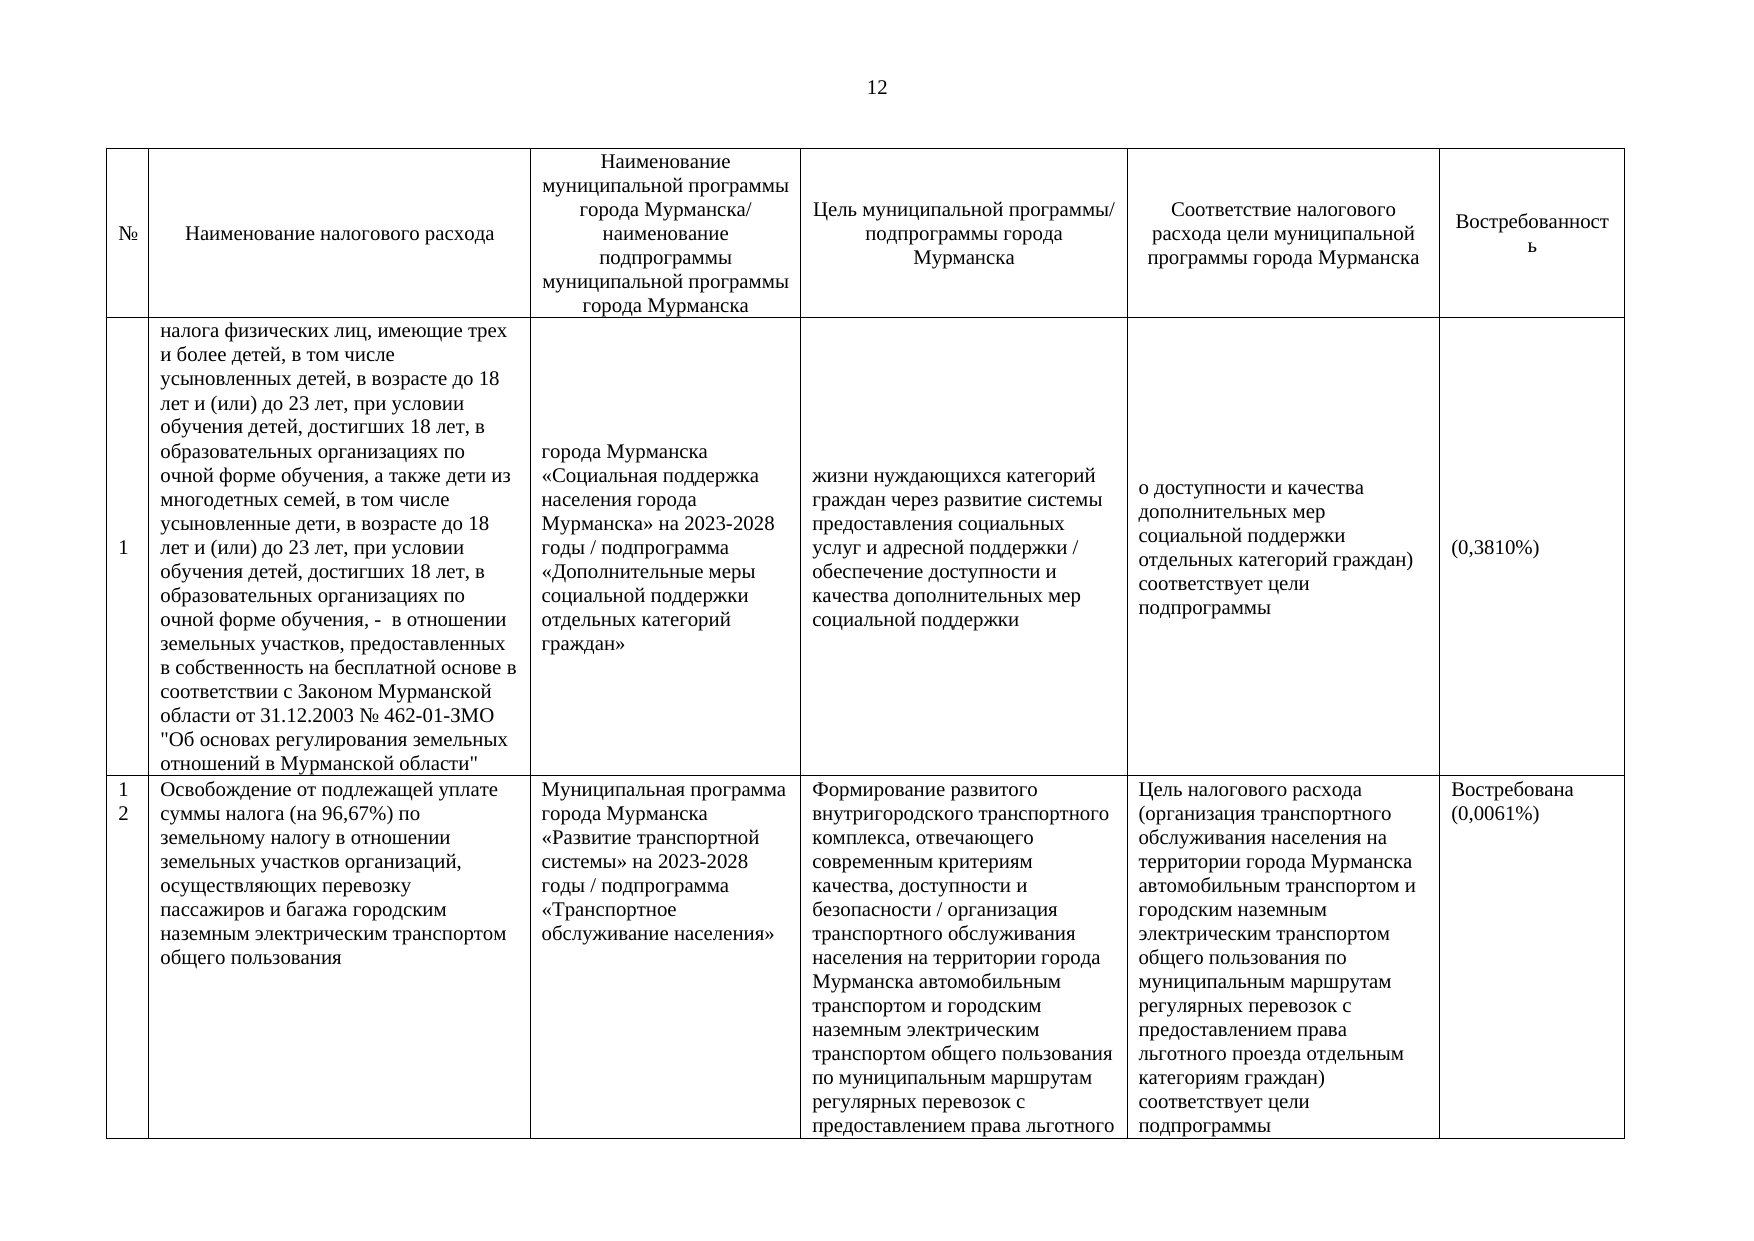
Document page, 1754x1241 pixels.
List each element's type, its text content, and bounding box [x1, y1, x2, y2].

table_header Наименование муниципальной программы города Мурманска/ наименование подпрограммы муниципальной программы города Мурманска [531, 149, 800, 317]
table_cell Цель налогового расхода о доступности и качества дополнительных мер социальной поддержки отдельных категорий граждан) соответствует цели подпрограммы [1128, 318, 1439, 775]
table_cell 12 [107, 776, 148, 1137]
table_header Соответствие налогового расхода цели муниципальной программы города Мурманска [1128, 149, 1439, 317]
table_cell Востребована (0,0061%) [1440, 776, 1624, 1137]
table_header № [107, 149, 148, 317]
table_cell 11 [107, 318, 148, 775]
table_header Наименование налогового расхода [149, 149, 530, 317]
table_header Востребованность [1440, 149, 1624, 317]
table_header Цель муниципальной программы/ подпрограммы города Мурманска [801, 149, 1127, 317]
table_cell Востребована (0,3810%) [1440, 318, 1624, 775]
table_cell Муниципальная программа города Мурманска «Развитие транспортной системы» на 2023-2028 годы / подпрограмма «Транспортное обслуживание населения» [531, 776, 800, 1137]
